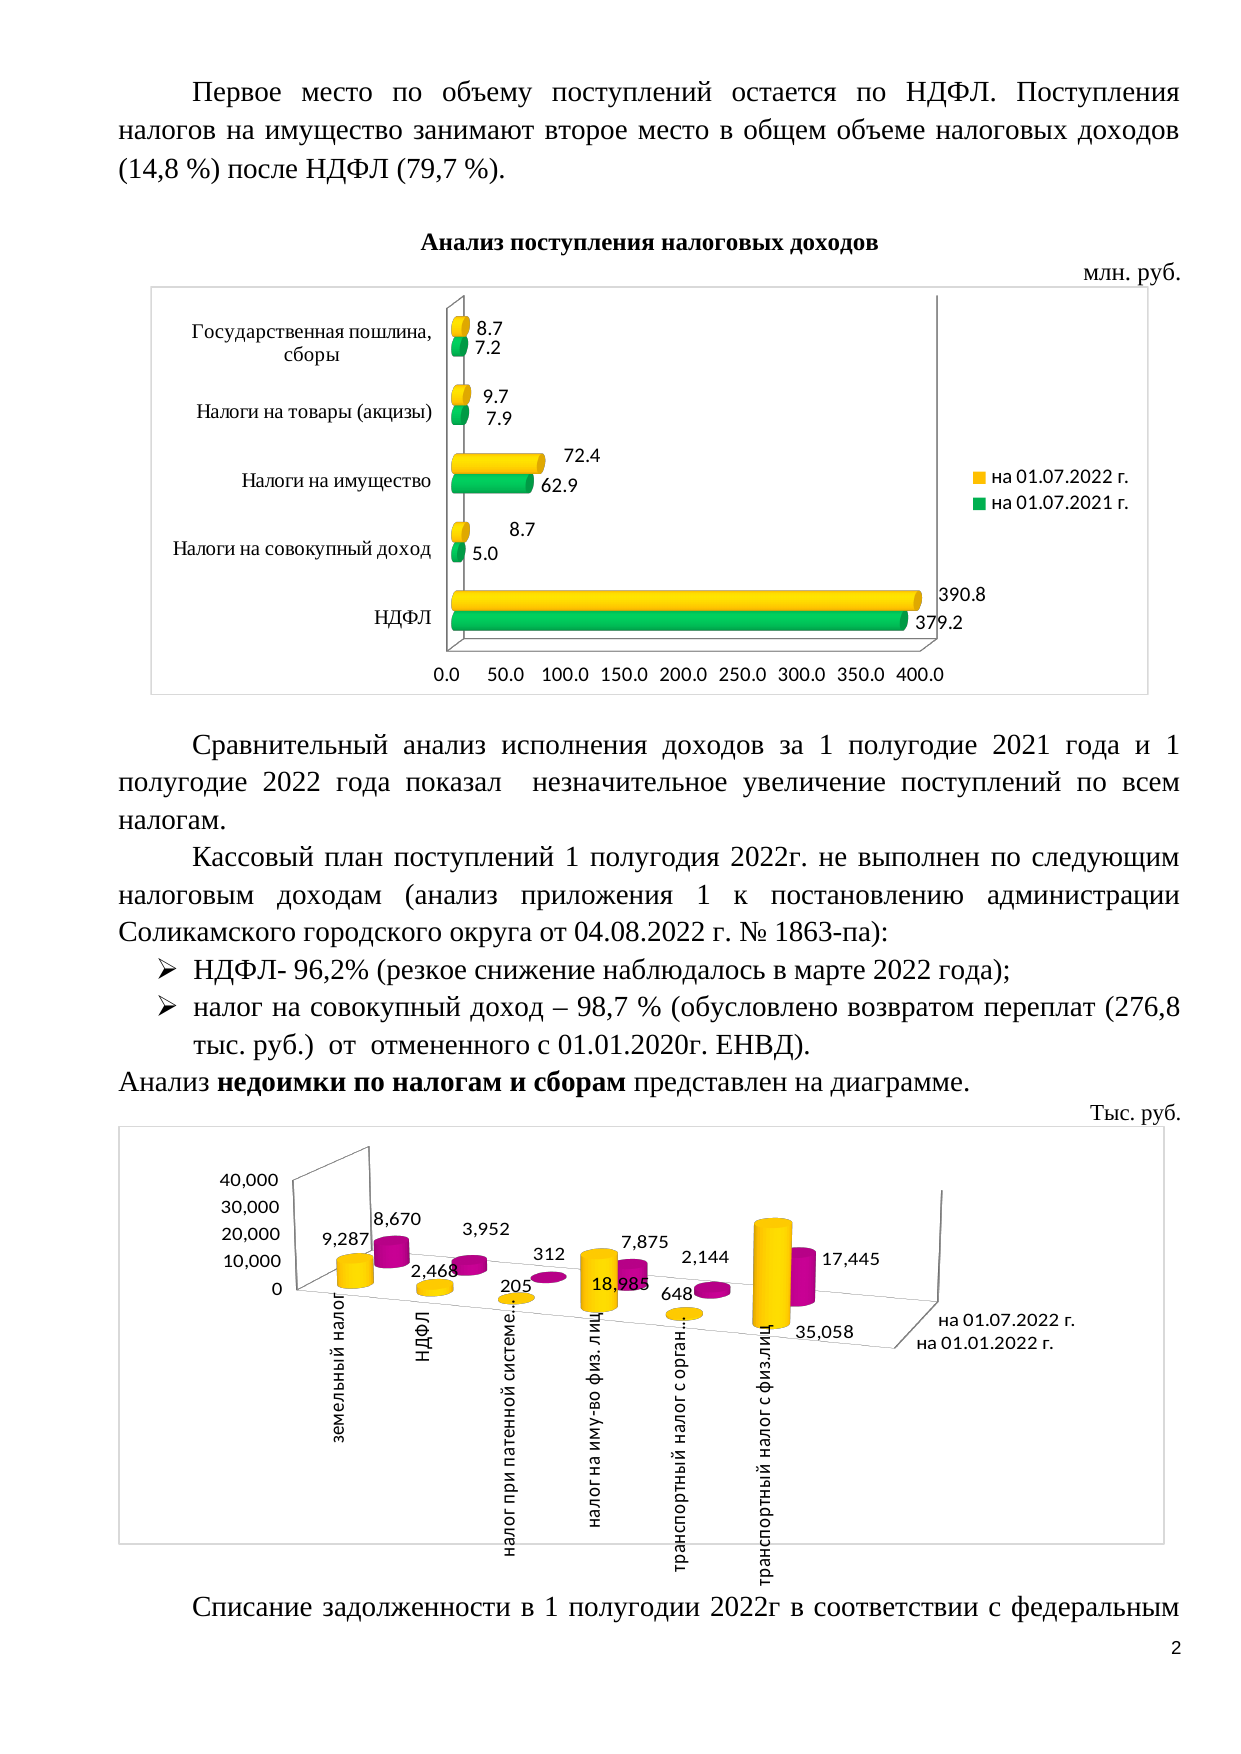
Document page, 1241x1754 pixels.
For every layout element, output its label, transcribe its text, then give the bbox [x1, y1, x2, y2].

list НДФЛ- 96,2% (резкое снижение наблюдалось в марте 2022 года); [156, 949, 1181, 987]
text Кассовый план поступлений 1 полугодия 2022г. не выполнен по следующим налоговым доходам (анализ приложения 1 к постановлению администрации Соликамского городского округа от 04.08.2022 г. № 1863-па): [118, 837, 1181, 949]
list налог на совокупный доход – 98,7 % (обусловлено возвратом переплат (276,8 тыс. руб.) от отмененного с 01.01.2020г. ЕНВД). [156, 987, 1181, 1062]
text Анализ поступления налоговых доходов [118, 220, 1181, 257]
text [118, 1587, 1181, 1624]
text Первое место по объему поступлений остается по НДФЛ. Поступления налогов на имущество занимают второе место в общем объеме налоговых доходов (14,8 %) после НДФЛ (79,7 %). [118, 74, 1181, 184]
text Сравнительный анализ исполнения доходов за 1 полугодие 2021 года и 1 полугодие 2022 года показал незначительное увеличение поступлений по всем налогам. [118, 724, 1181, 837]
text млн. руб. [118, 257, 1181, 286]
text Анализ недоимки по налогам и сборам представлен на диаграмме. [118, 1062, 1181, 1099]
text Тыс. руб. [118, 1099, 1181, 1126]
